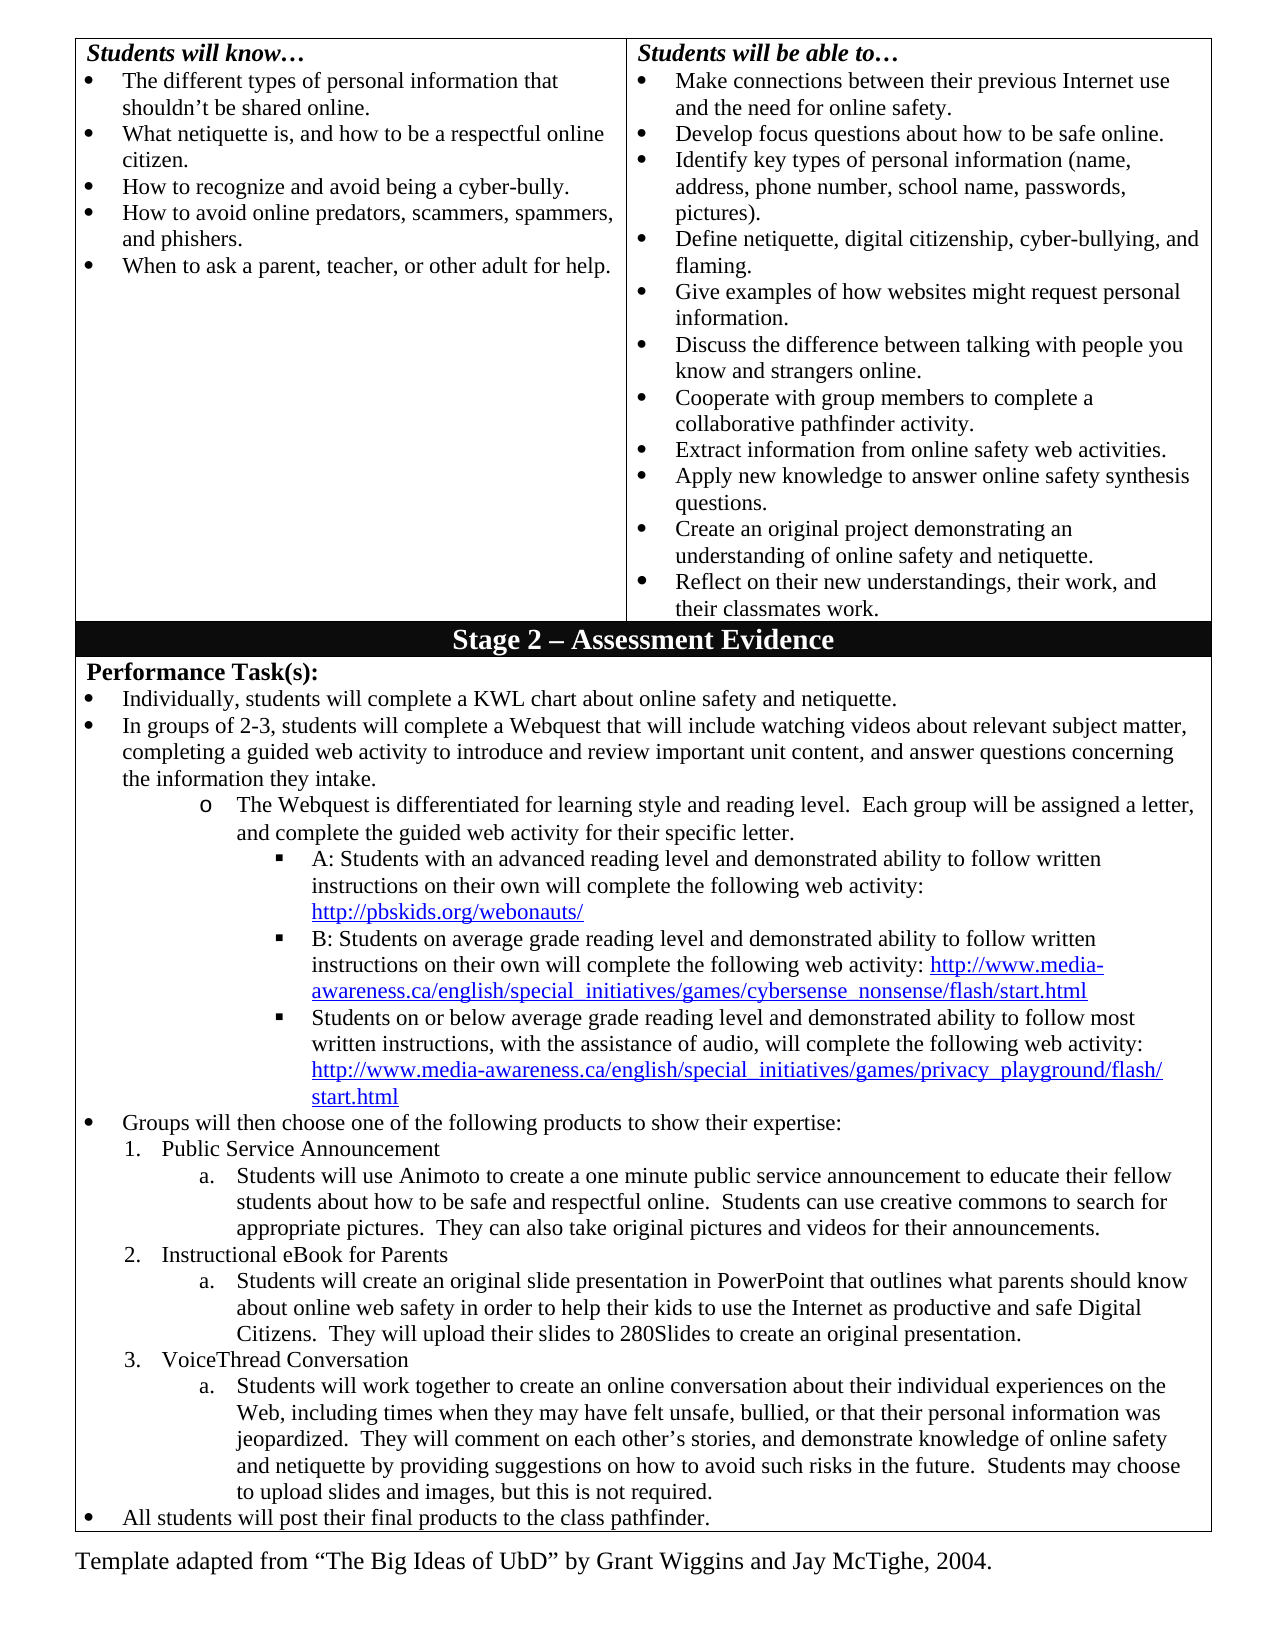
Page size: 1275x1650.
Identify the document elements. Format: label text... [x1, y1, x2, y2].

table_cell Stage 2 – Assessment Evidence [76, 622, 1211, 656]
table_cell Students will be able to… Make connections between their previous Internet use and the need for online safety. Develop focus questions about how to be safe online. Identify key types of personal information (name, address, phone number, school name, passwords, pictures). Define netiquette, digital citizenship, cyber-bullying, and flaming. Give examples of how websites might request personal information. Discuss the difference between talking with people you know and strangers online. Cooperate with group members to complete a collaborative pathfinder activity. Extract information from online safety web activities. Apply new knowledge to answer online safety synthesis questions. Create an original project demonstrating an understanding of online safety and netiquette. Reflect on their new understandings, their work, and their classmates work. [627, 39, 1211, 621]
table_cell Students will know… The different types of personal information that shouldn’t be shared online. What netiquette is, and how to be a respectful online citizen. How to recognize and avoid being a cyber-bully. How to avoid online predators, scammers, spammers, and phishers. When to ask a parent, teacher, or other adult for help. [76, 39, 626, 621]
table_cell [76, 657, 1211, 1531]
